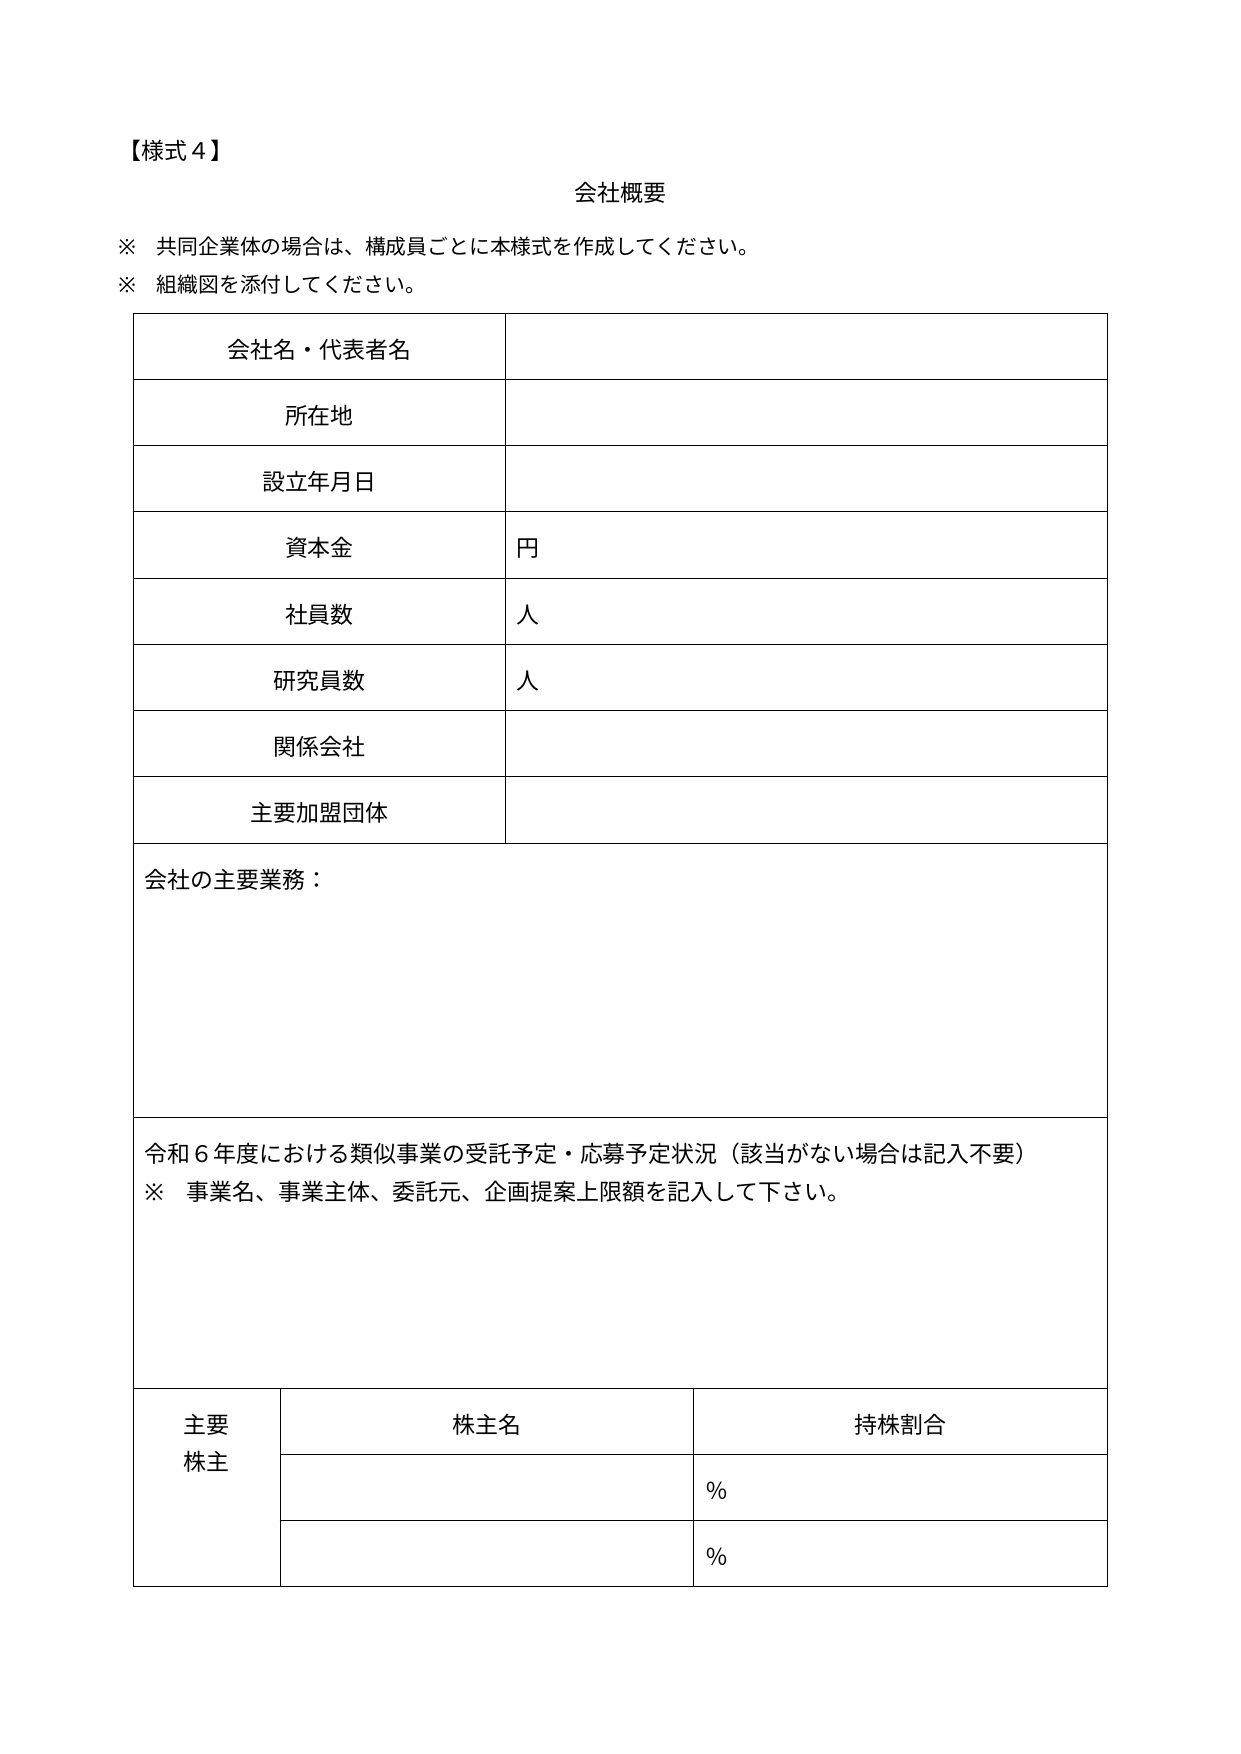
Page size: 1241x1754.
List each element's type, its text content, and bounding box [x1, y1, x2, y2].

table_cell ％ [694, 1521, 1107, 1586]
table_cell [506, 380, 1107, 445]
table_cell 設立年月日 [134, 446, 505, 511]
text ※ 共同企業体の場合は、構成員ごとに本様式を作成してください。 ※ 組織図を添付してください。 [118, 227, 1122, 302]
text 【様式４】 [118, 131, 1122, 169]
table_cell 令和６年度における類似事業の受託予定・応募予定状況（該当がない場合は記入不要） ※ 事業名、事業主体、委託元、企画提案上限額を記入して下さい。 [134, 1118, 1107, 1387]
text 会社概要 [118, 173, 1122, 210]
table_cell 人 [506, 579, 1107, 644]
table_cell 資本金 [134, 512, 505, 577]
table_header [506, 314, 1107, 379]
table_cell 会社の主要業務： [134, 844, 1107, 1117]
table_cell 人 [506, 645, 1107, 710]
table_cell 所在地 [134, 380, 505, 445]
table_header 会社名・代表者名 [134, 314, 505, 379]
table_cell ％ [694, 1455, 1107, 1520]
table_cell [506, 711, 1107, 776]
table_cell 研究員数 [134, 645, 505, 710]
table_cell [281, 1455, 693, 1520]
table_cell 関係会社 [134, 711, 505, 776]
table_cell 主要加盟団体 [134, 777, 505, 842]
table_cell 持株割合 [694, 1389, 1107, 1454]
table_cell [506, 777, 1107, 842]
table_cell [506, 446, 1107, 511]
table_cell 円 [506, 512, 1107, 577]
table_cell 株主名 [281, 1389, 693, 1454]
table_cell [281, 1521, 693, 1586]
table_cell 主要 株主 [134, 1389, 280, 1586]
table_cell 社員数 [134, 579, 505, 644]
